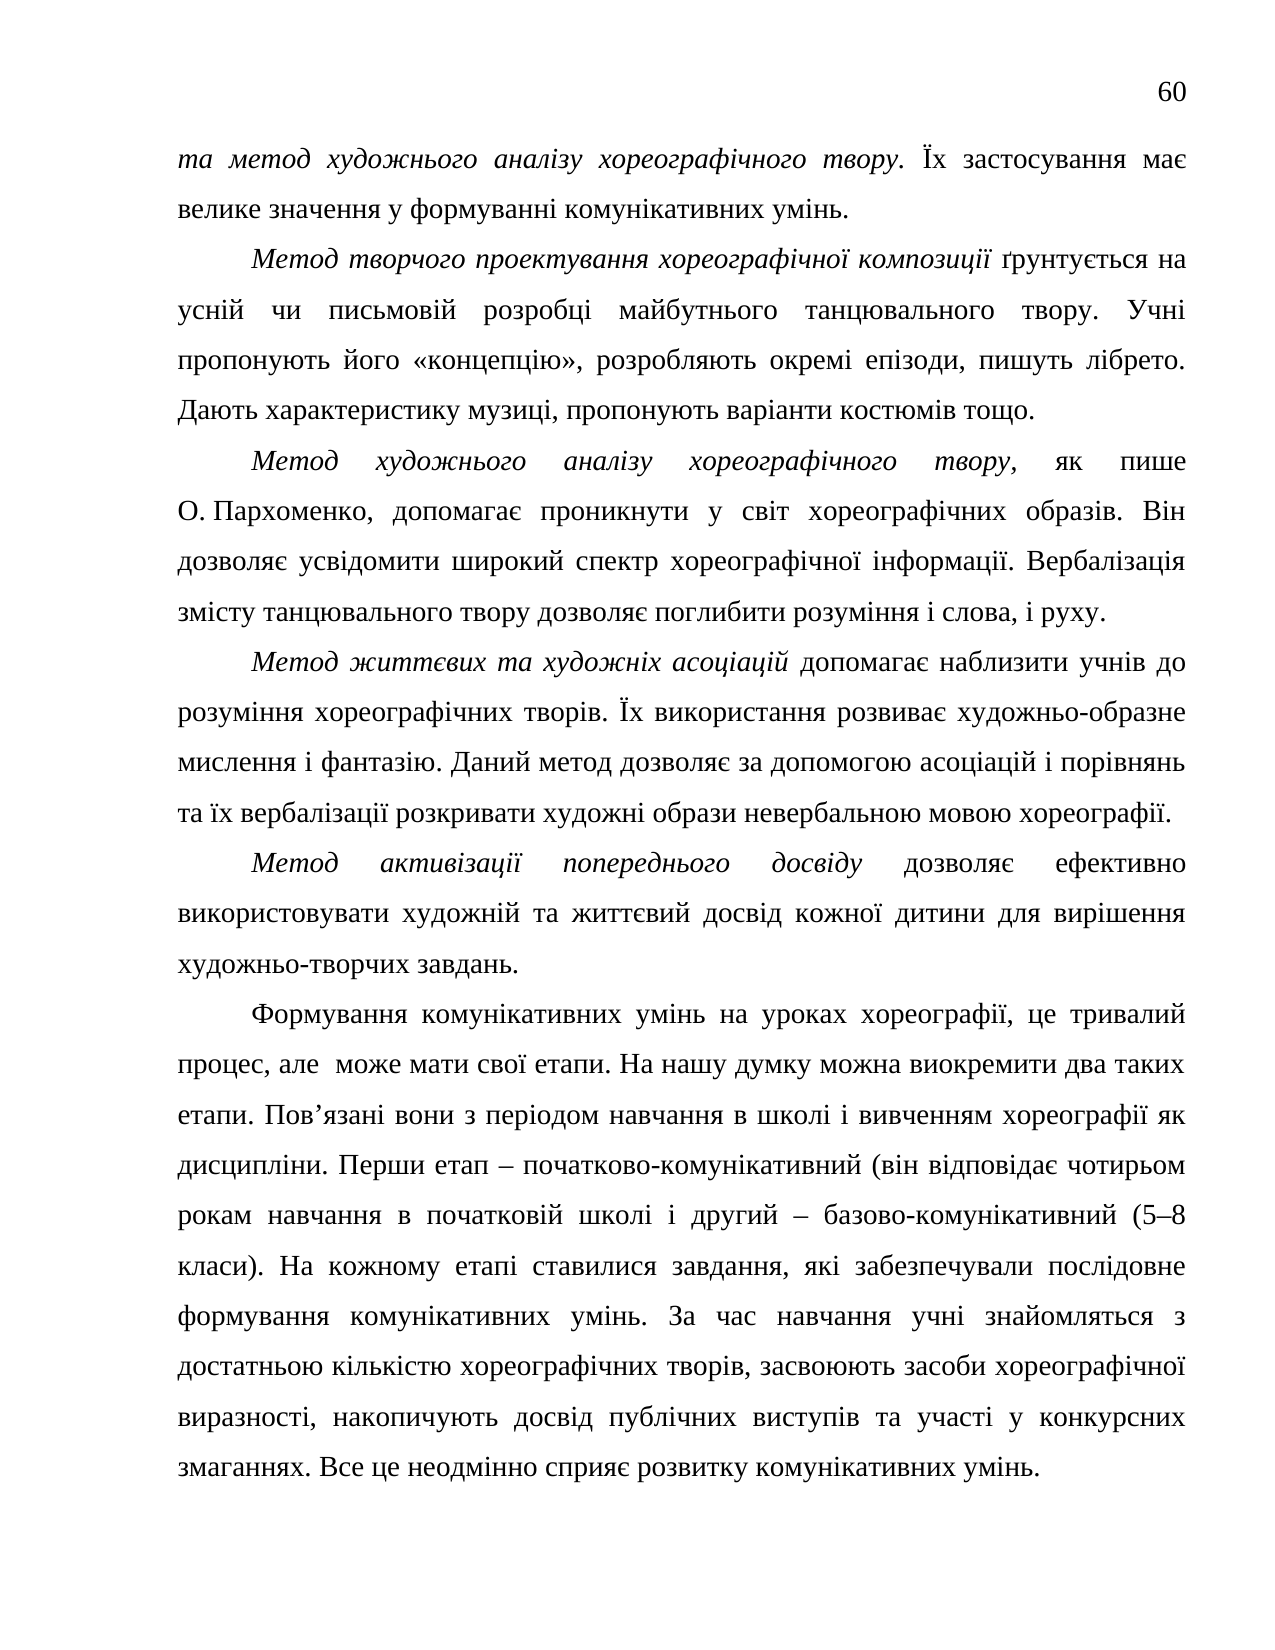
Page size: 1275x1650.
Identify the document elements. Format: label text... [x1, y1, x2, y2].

text Метод активізації попереднього досвіду дозволяє ефективно використовувати художній та життєвий досвід кожної дитини для вирішення художньо-творчих завдань. [177, 845, 1186, 979]
text Метод творчого проектування хореографічної композиції ґрунтується на усній чи письмовій розробці майбутнього танцювального твору. Учні пропонують його «концепцію», розробляють окремі епізоди, пишуть лібрето. Дають характеристику музиці, пропонують варіанти костюмів тощо. [177, 241, 1186, 426]
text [177, 141, 1186, 225]
text Метод життєвих та художніх асоціацій допомагає наблизити учнів до розуміння хореографічних творів. Їх використання розвиває художньо-образне мислення і фантазію. Даний метод дозволяє за допомогою асоціацій і порівнянь та їх вербалізації розкривати художні образи невербальною мовою хореографії. [177, 644, 1186, 828]
text Метод художнього аналізу хореографічного твору, як пише О. Пархоменко, допомагає проникнути у світ хореографічних образів. Він дозволяє усвідомити широкий спектр хореографічної інформації. Вербалізація змісту танцювального твору дозволяє поглибити розуміння і слова, і руху. [177, 443, 1186, 627]
text Формування комунікативних умінь на уроках хореографії, це тривалий процес, але може мати свої етапи. На нашу думку можна виокремити два таких етапи. Пов’язані вони з періодом навчання в школі і вивченням хореографії як дисципліни. Перши етап – початково-комунікативний (він відповідає чотирьом рокам навчання в початковій школі і другий – базово-комунікативний (5–8 класи). На кожному етапі ставилися завдання, які забезпечували послідовне формування комунікативних умінь. За час навчання учні знайомляться з достатньою кількістю хореографічних творів, засвоюють засоби хореографічної виразності, накопичують досвід публічних виступів та участі у конкурсних змаганнях. Все це неодмінно сприяє розвитку комунікативних умінь. [177, 996, 1186, 1482]
